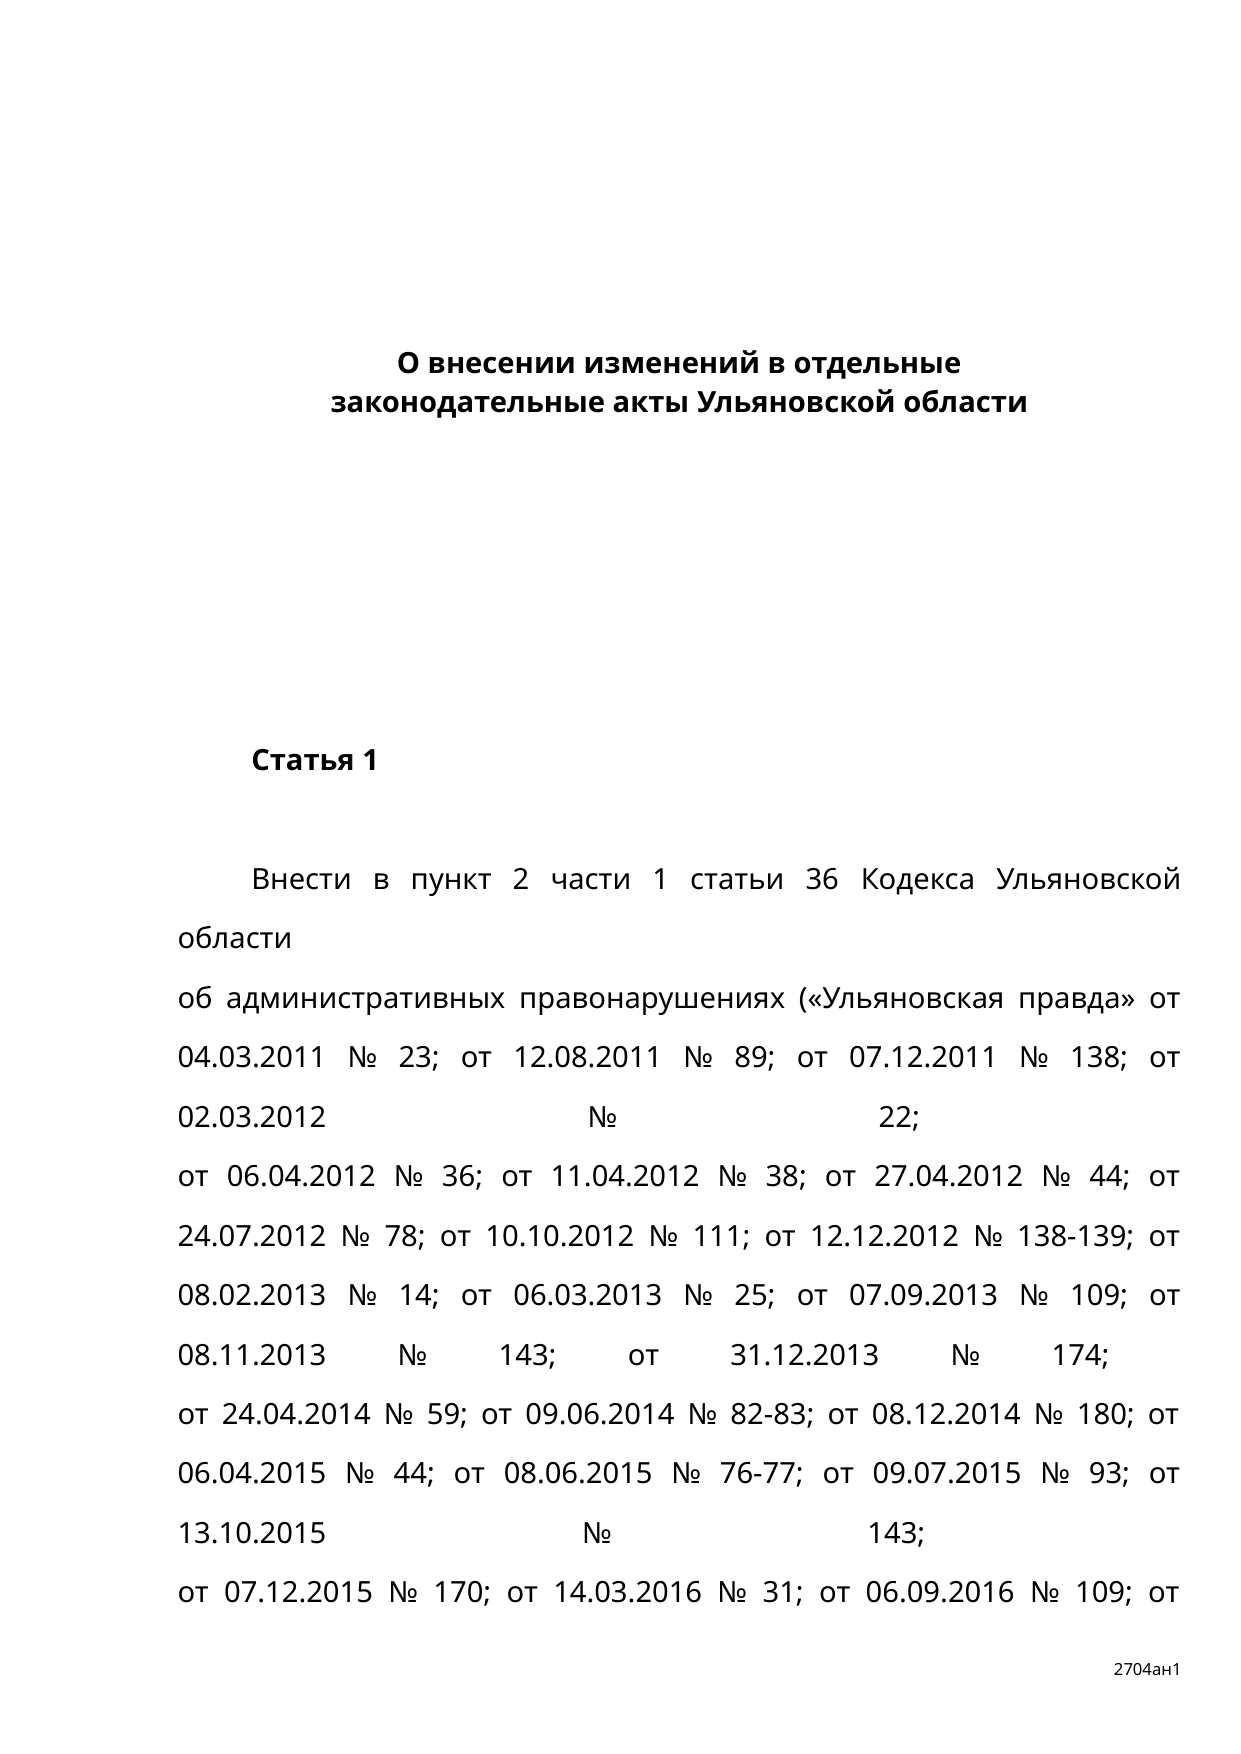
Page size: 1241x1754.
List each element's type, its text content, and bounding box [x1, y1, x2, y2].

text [177, 858, 1181, 1611]
text Статья 1 [177, 739, 1181, 779]
text О внесении изменений в отдельные законодательные акты Ульяновской области [177, 342, 1181, 421]
